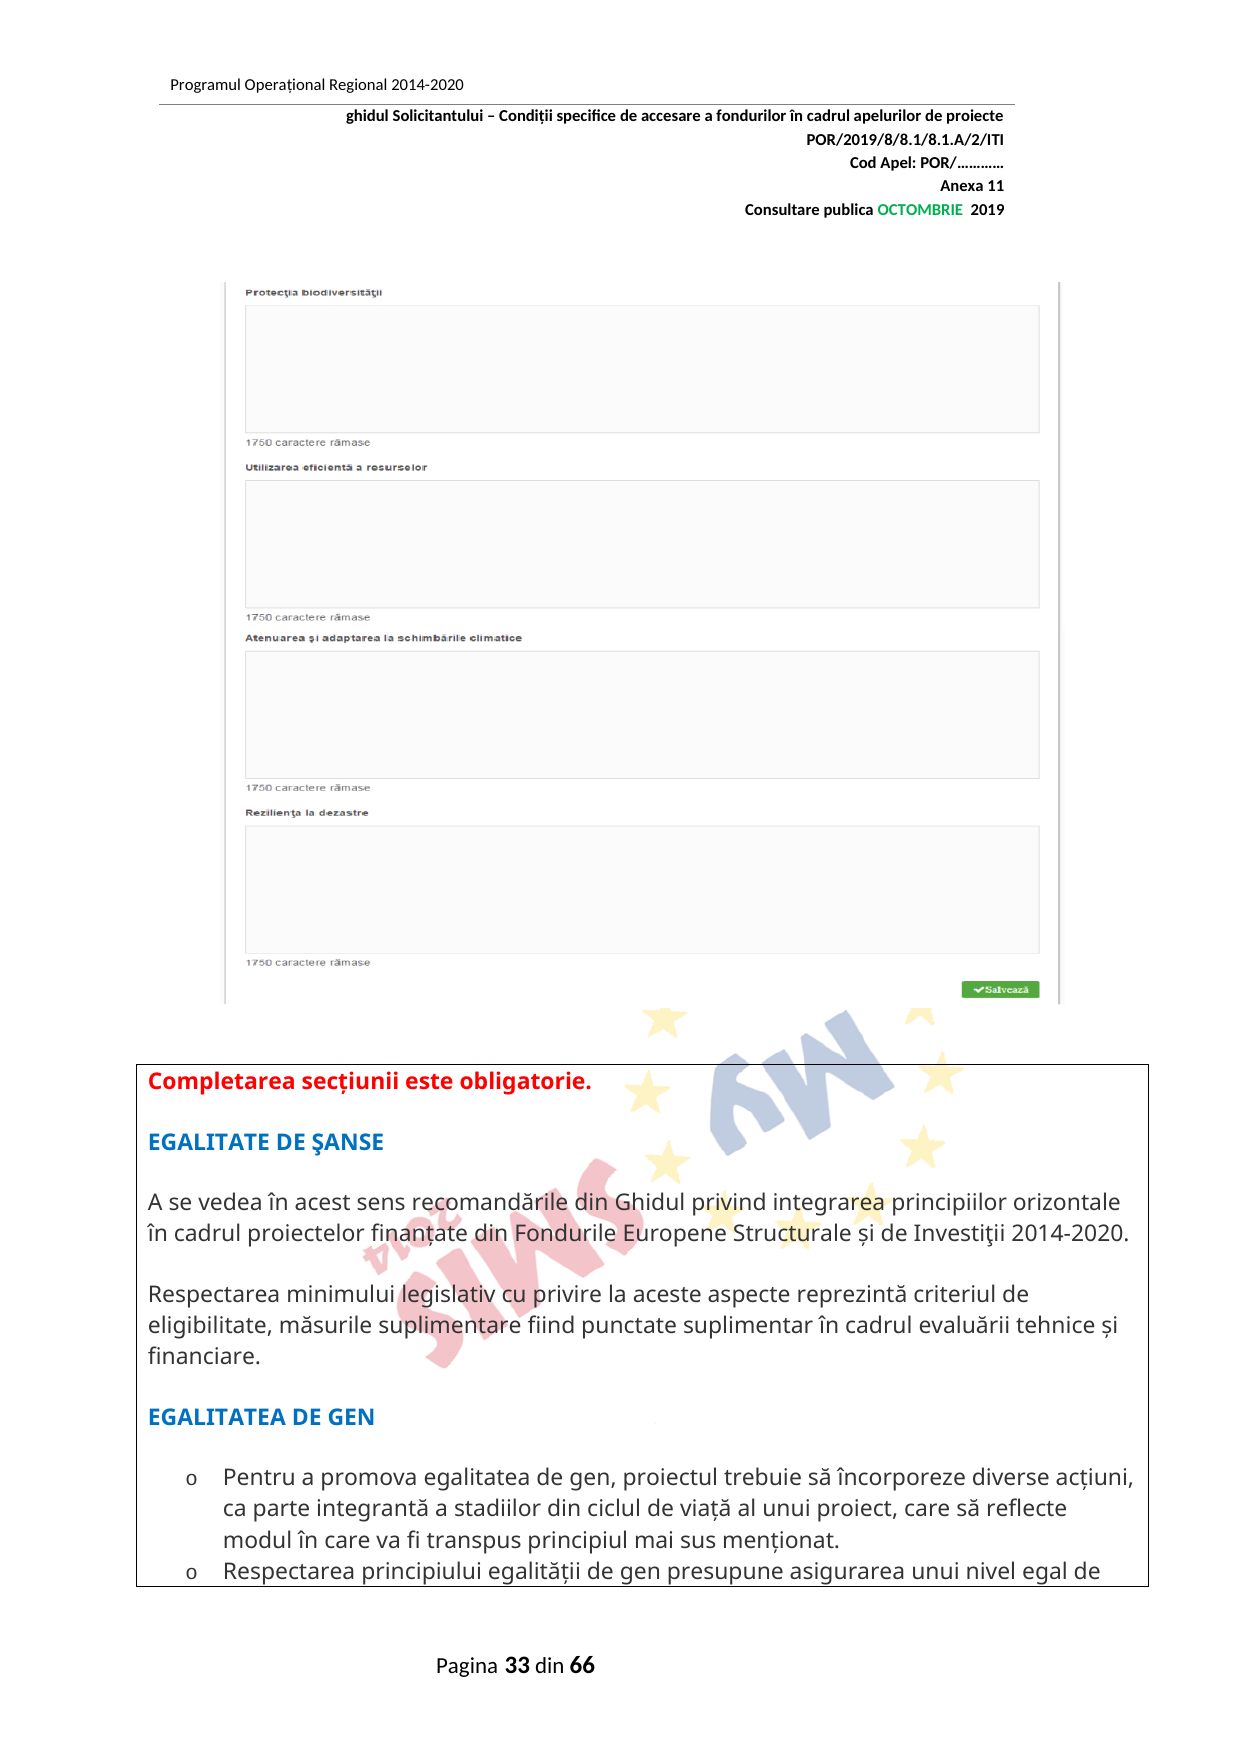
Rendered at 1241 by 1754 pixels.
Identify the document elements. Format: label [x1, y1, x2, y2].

picture [155, 282, 1159, 1564]
table_header [137, 1065, 1148, 1586]
